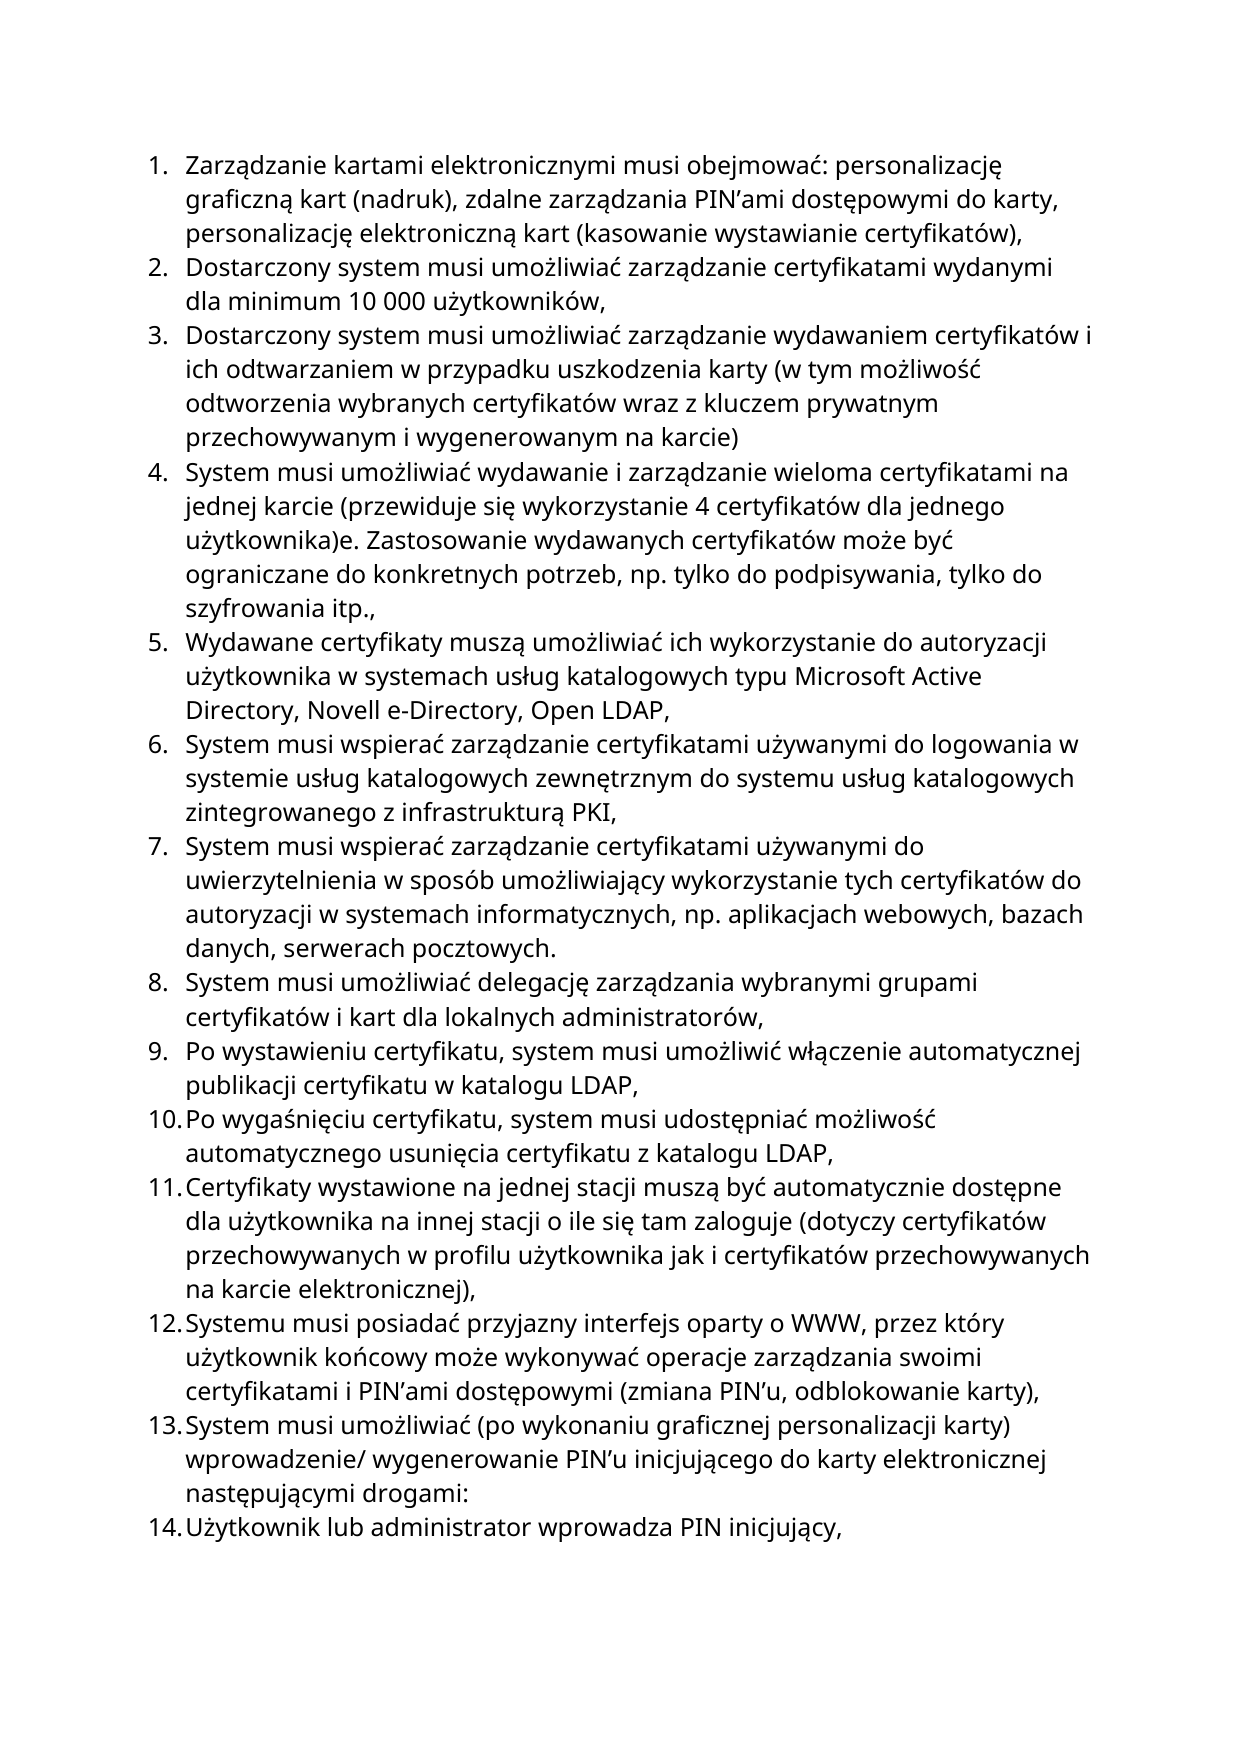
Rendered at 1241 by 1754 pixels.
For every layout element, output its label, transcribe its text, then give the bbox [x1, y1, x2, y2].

list System musi wspierać zarządzanie certyfikatami używanymi do uwierzytelnienia w sposób umożliwiający wykorzystanie tych certyfikatów do autoryzacji w systemach informatycznych, np. aplikacjach webowych, bazach danych, serwerach pocztowych. [148, 829, 1093, 965]
list Użytkownik lub administrator wprowadza PIN inicjujący, [148, 1510, 1093, 1544]
list System musi umożliwiać delegację zarządzania wybranymi grupami certyfikatów i kart dla lokalnych administratorów, [148, 965, 1093, 1033]
list Wydawane certyfikaty muszą umożliwiać ich wykorzystanie do autoryzacji użytkownika w systemach usług katalogowych typu Microsoft Active Directory, Novell e-Directory, Open LDAP, [148, 624, 1093, 727]
list System musi umożliwiać wydawanie i zarządzanie wieloma certyfikatami na jednej karcie (przewiduje się wykorzystanie 4 certyfikatów dla jednego użytkownika)e. Zastosowanie wydawanych certyfikatów może być ograniczane do konkretnych potrzeb, np. tylko do podpisywania, tylko do szyfrowania itp., [148, 454, 1093, 624]
list Po wygaśnięciu certyfikatu, system musi udostępniać możliwość automatycznego usunięcia certyfikatu z katalogu LDAP, [148, 1101, 1093, 1169]
list System musi umożliwiać (po wykonaniu graficznej personalizacji karty) wprowadzenie/ wygenerowanie PIN’u inicjującego do karty elektronicznej następującymi drogami: [148, 1408, 1093, 1510]
list Zarządzanie kartami elektronicznymi musi obejmować: personalizację graficzną kart (nadruk), zdalne zarządzania PIN’ami dostępowymi do karty, personalizację elektroniczną kart (kasowanie wystawianie certyfikatów), [148, 148, 1093, 250]
list Dostarczony system musi umożliwiać zarządzanie certyfikatami wydanymi dla minimum 10 000 użytkowników, [148, 250, 1093, 318]
list Certyfikaty wystawione na jednej stacji muszą być automatycznie dostępne dla użytkownika na innej stacji o ile się tam zaloguje (dotyczy certyfikatów przechowywanych w profilu użytkownika jak i certyfikatów przechowywanych na karcie elektronicznej), [148, 1169, 1093, 1306]
list System musi wspierać zarządzanie certyfikatami używanymi do logowania w systemie usług katalogowych zewnętrznym do systemu usług katalogowych zintegrowanego z infrastrukturą PKI, [148, 727, 1093, 829]
list Dostarczony system musi umożliwiać zarządzanie wydawaniem certyfikatów i ich odtwarzaniem w przypadku uszkodzenia karty (w tym możliwość odtworzenia wybranych certyfikatów wraz z kluczem prywatnym przechowywanym i wygenerowanym na karcie) [148, 318, 1093, 454]
list Systemu musi posiadać przyjazny interfejs oparty o WWW, przez który użytkownik końcowy może wykonywać operacje zarządzania swoimi certyfikatami i PIN’ami dostępowymi (zmiana PIN’u, odblokowanie karty), [148, 1306, 1093, 1408]
list Po wystawieniu certyfikatu, system musi umożliwić włączenie automatycznej publikacji certyfikatu w katalogu LDAP, [148, 1033, 1093, 1101]
